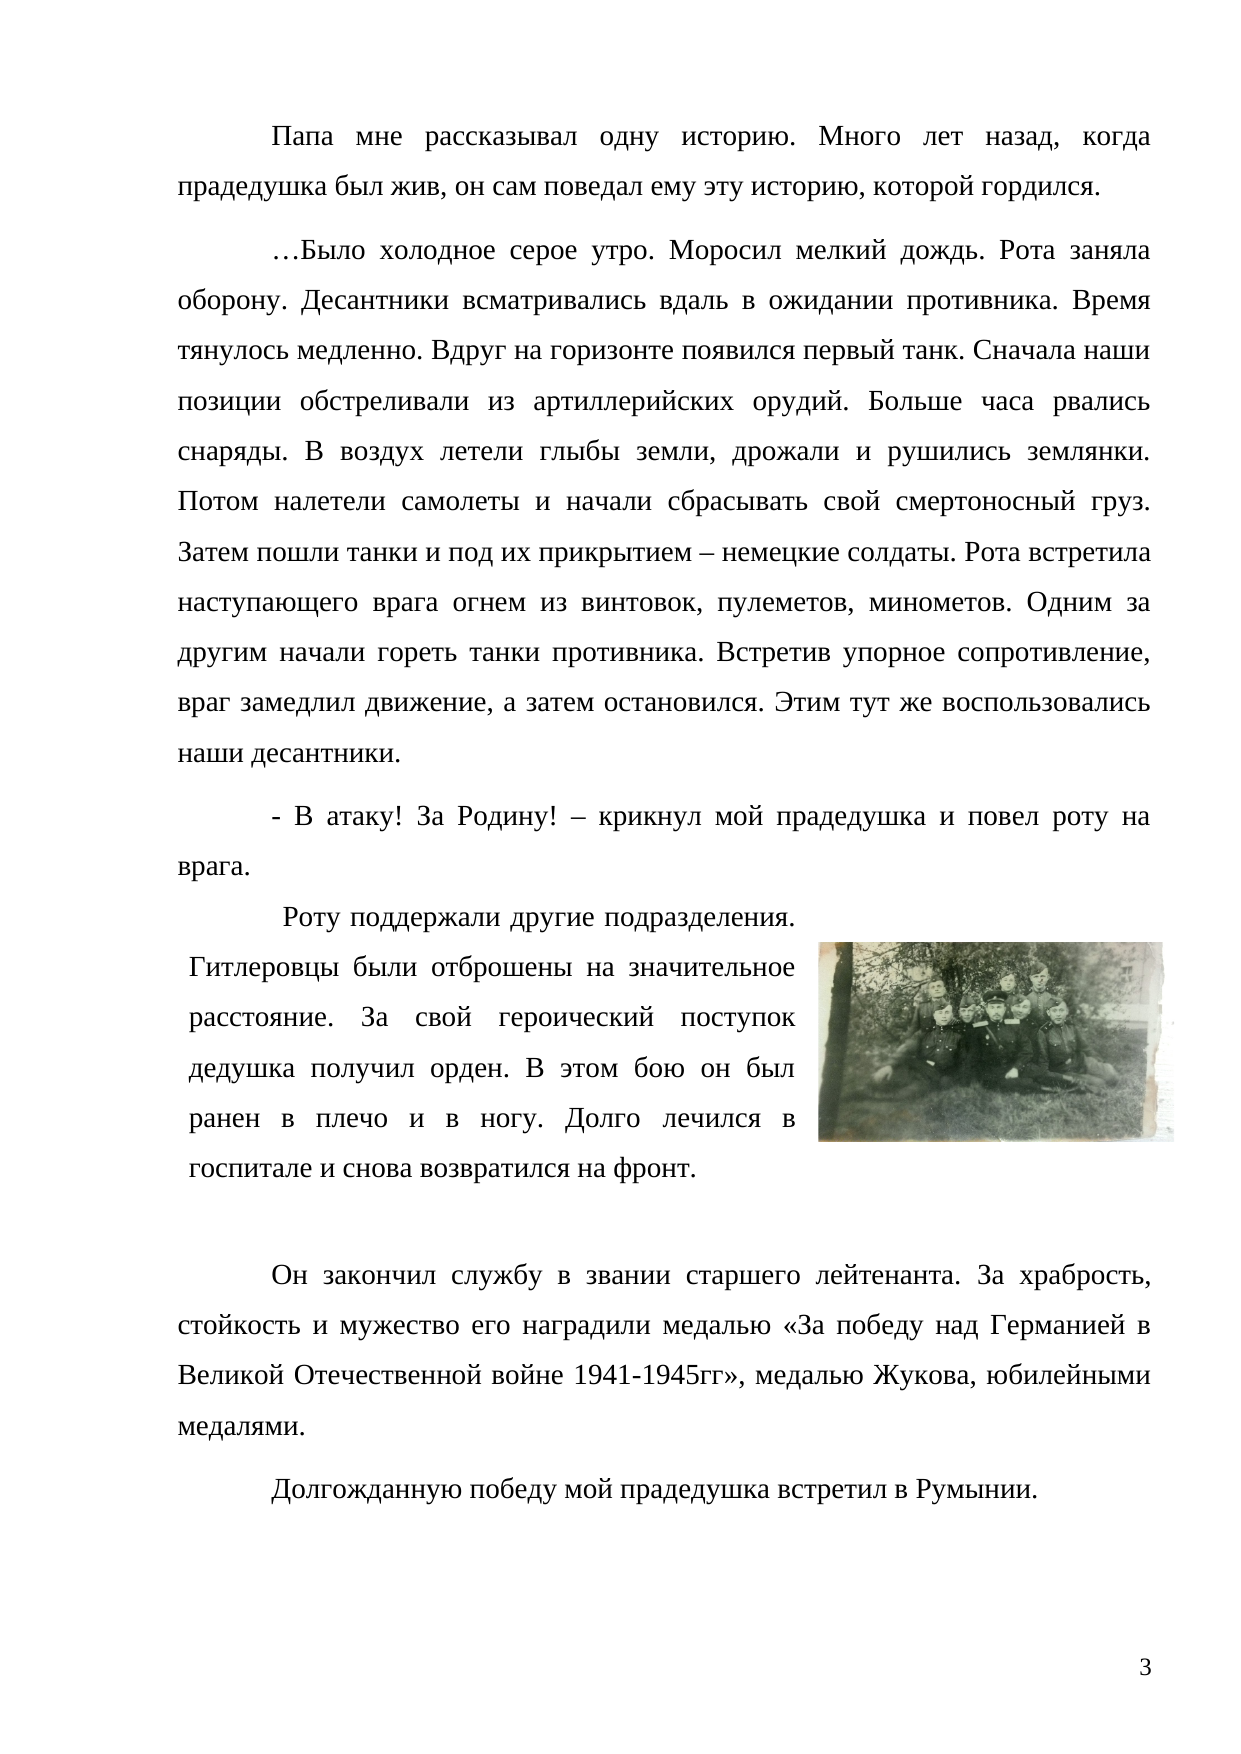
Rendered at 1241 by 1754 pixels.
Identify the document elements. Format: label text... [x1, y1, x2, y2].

table_header [807, 899, 1174, 1207]
table_header Роту поддержали другие подразделения. Гитлеровцы были отброшены на значительное расстояние. За свой героический поступок дедушка получил орден. В этом бою он был ранен в плечо и в ногу. Долго лечился в госпитале и снова возвратился на фронт. [177, 899, 807, 1207]
text Папа мне рассказывал одну историю. Много лет назад, когда прадедушка был жив, он сам поведал ему эту историю, которой гордился. [177, 118, 1152, 202]
text …Было холодное серое утро. Моросил мелкий дождь. Рота заняла оборону. Десантники всматривались вдаль в ожидании противника. Время тянулось медленно. Вдруг на горизонте появился первый танк. Сначала наши позиции обстреливали из артиллерийских орудий. Больше часа рвались снаряды. В воздух летели глыбы земли, дрожали и рушились землянки. Потом налетели самолеты и начали сбрасывать свой смертоносный груз. Затем пошли танки и под их прикрытием – немецкие солдаты. Рота встретила наступающего врага огнем из винтовок, пулеметов, минометов. Одним за другим начали гореть танки противника. Встретив упорное сопротивление, враг замедлил движение, а затем остановился. Этим тут же воспользовались наши десантники. [177, 232, 1152, 768]
text Долгожданную победу мой прадедушка встретил в Румынии. [177, 1471, 1152, 1505]
text Он закончил службу в звании старшего лейтенанта. За храбрость, стойкость и мужество его наградили медалью «За победу над Германией в Великой Отечественной войне 1941-1945гг», медалью Жукова, юбилейными медалями. [177, 1257, 1152, 1441]
picture [818, 942, 1175, 1142]
text - В атаку! За Родину! – крикнул мой прадедушка и повел роту на врага. [177, 798, 1152, 882]
